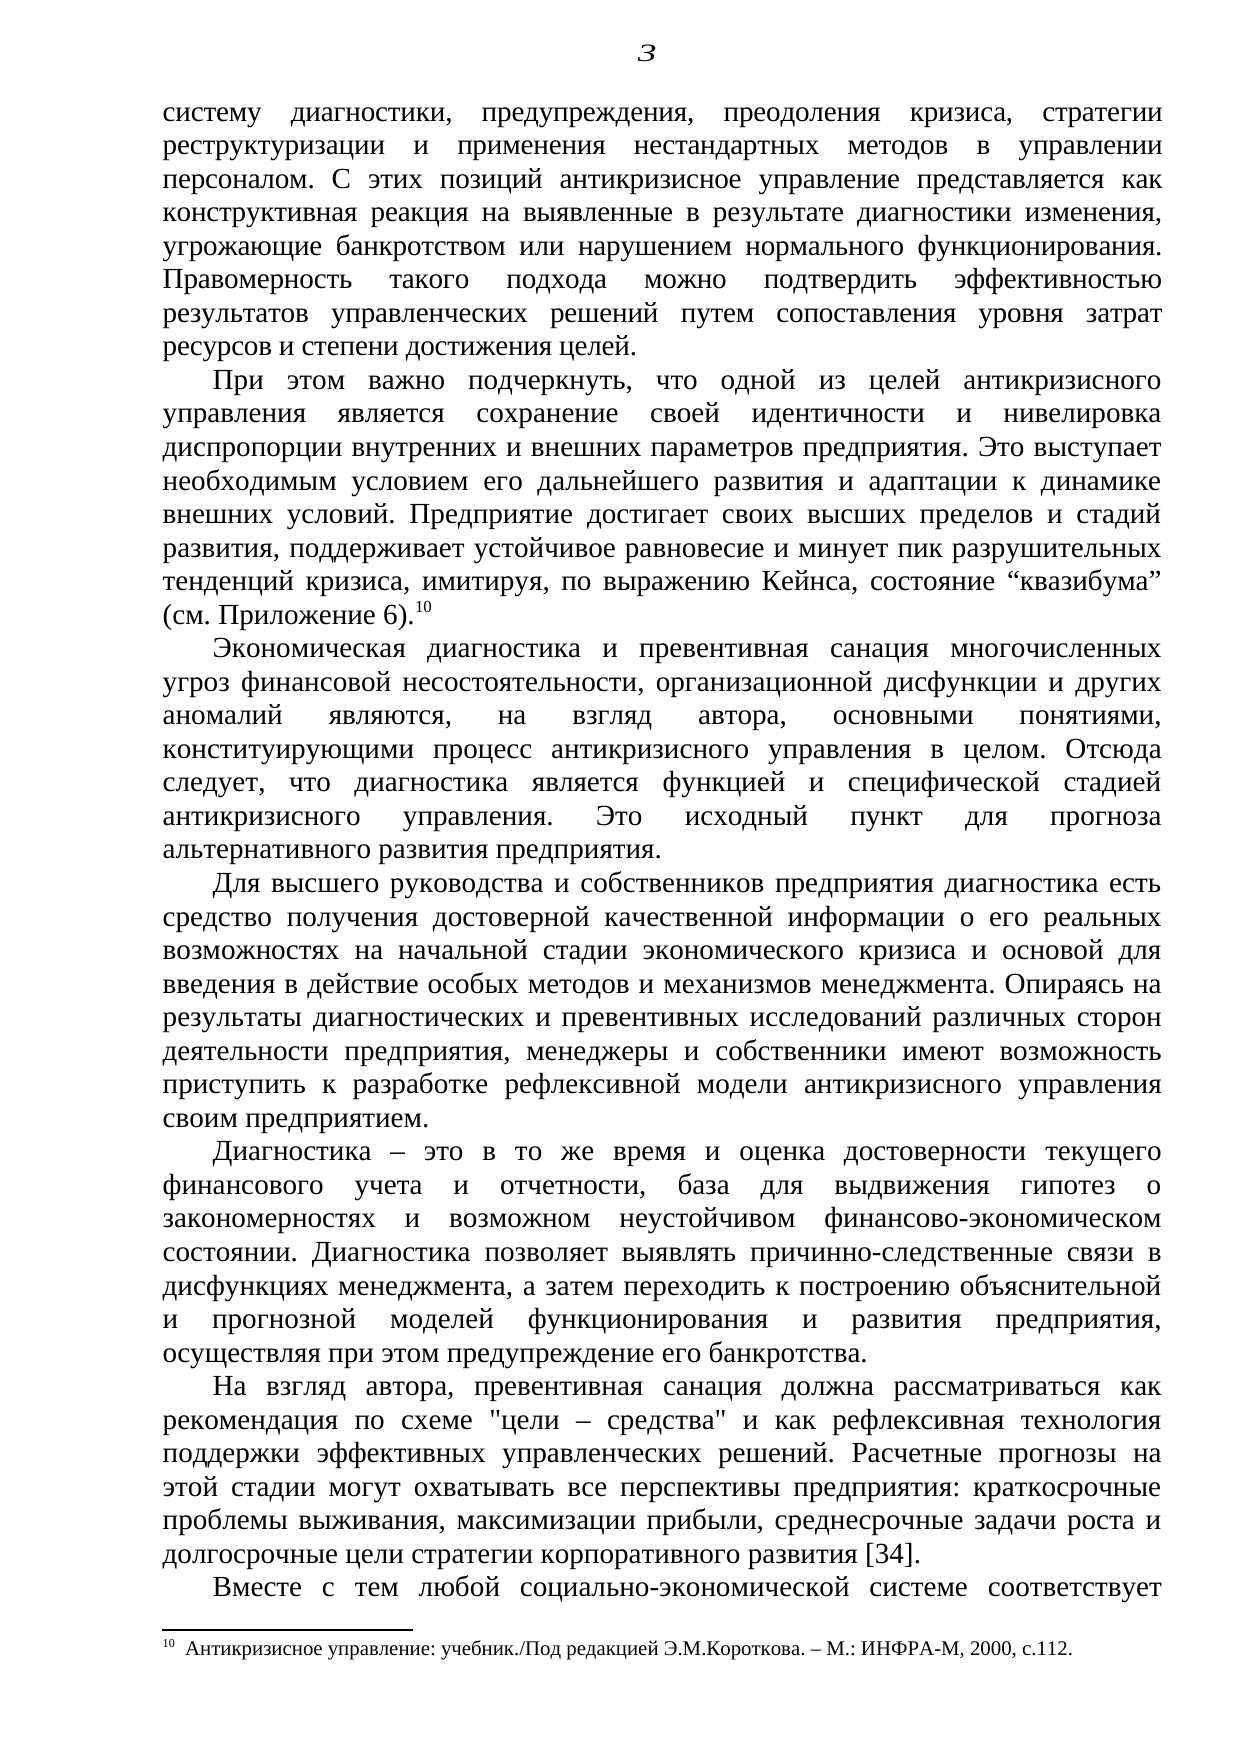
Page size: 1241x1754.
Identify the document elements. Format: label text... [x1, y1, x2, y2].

text На взгляд автора, превентивная санация должна рассматриваться как рекомендация по схеме "цели – средства" и как рефлексивная технология поддержки эффективных управленческих решений. Расчетные прогнозы на этой стадии могут охватывать все перспективы предприятия: краткосрочные проблемы выживания, максимизации прибыли, среднесрочные задачи роста и долгосрочные цели стратегии корпоративного развития [34]. [162, 1368, 1162, 1569]
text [162, 1569, 1162, 1603]
text Экономическая диагностика и превентивная санация многочисленных угроз финансовой несостоятельности, организационной дисфункции и других аномалий являются, на взгляд автора, основными понятиями, конституирующими процесс антикризисного управления в целом. Отсюда следует, что диагностика является функцией и специфической стадией антикризисного управления. Это исходный пункт для прогноза альтернативного развития предприятия. [162, 630, 1162, 865]
text Диагностика – это в то же время и оценка достоверности текущего финансового учета и отчетности, база для выдвижения гипотез о закономерностях и возможном неустойчивом финансово-экономическом состоянии. Диагностика позволяет выявлять причинно-следственные связи в дисфункциях менеджмента, а затем переходить к построению объяснительной и прогнозной моделей функционирования и развития предприятия, осуществляя при этом предупреждение его банкротства. [162, 1133, 1162, 1368]
text Для высшего руководства и собственников предприятия диагностика есть средство получения достоверной качественной информации о его реальных возможностях на начальной стадии экономического кризиса и основой для введения в действие особых методов и механизмов менеджмента. Опираясь на результаты диагностических и превентивных исследований различных сторон деятельности предприятия, менеджеры и собственники имеют возможность приступить к разработке рефлексивной модели антикризисного управления своим предприятием. [162, 865, 1162, 1133]
text При этом важно подчеркнуть, что одной из целей антикризисного управления является сохранение своей идентичности и нивелировка диспропорции внутренних и внешних параметров предприятия. Это выступает необходимым условием его дальнейшего развития и адаптации к динамике внешних условий. Предприятие достигает своих высших пределов и стадий развития, поддерживает устойчивое равновесие и минует пик разрушительных тенденций кризиса, имитируя, по выражению Кейнса, состояние “квазибума” (см. Приложение 6). [162, 362, 1162, 630]
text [162, 94, 1162, 362]
